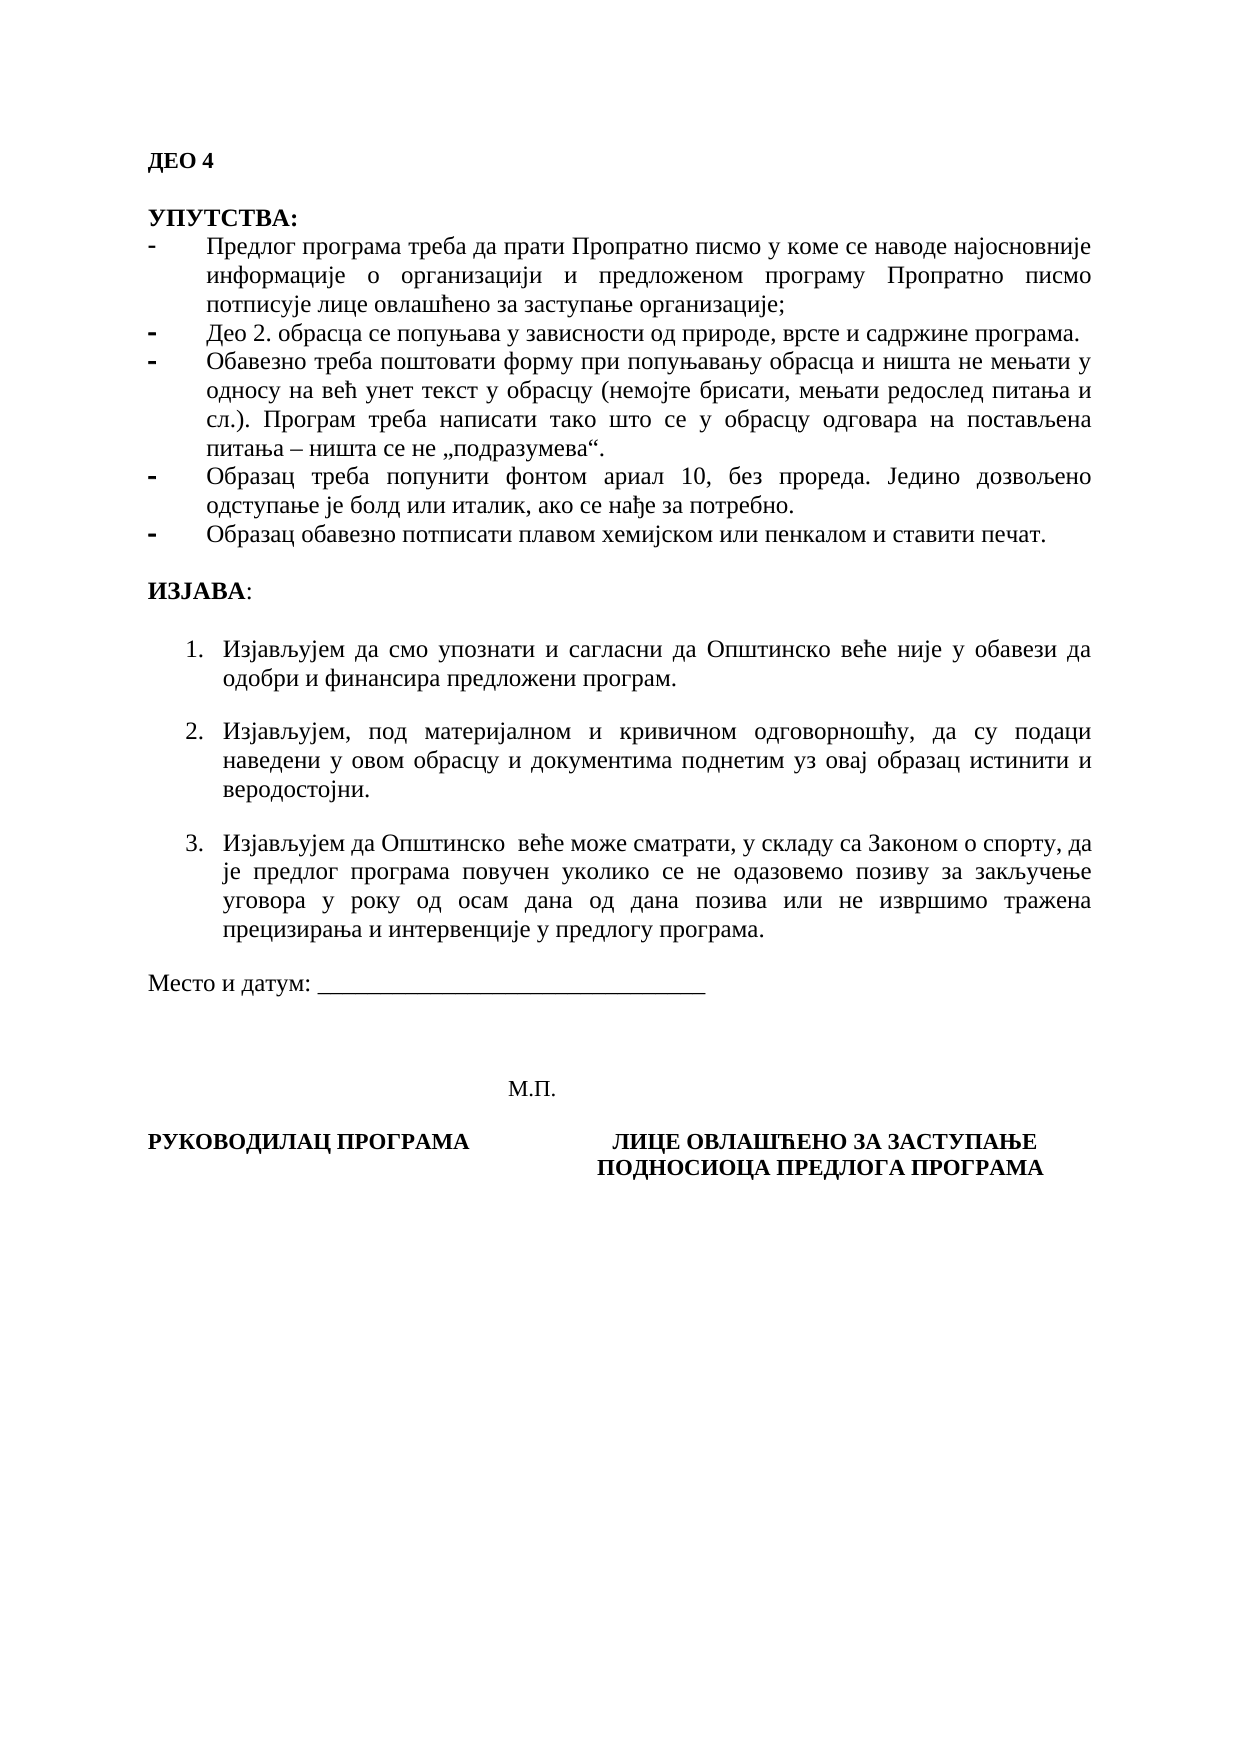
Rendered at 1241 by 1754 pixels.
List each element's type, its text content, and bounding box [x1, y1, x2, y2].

list Предлог програма треба да прати Пропратно писмо у коме се наводе најосновније информације о организацији и предложеном програму Пропратно писмо потписује лице овлашћено за заступање организације; [148, 231, 1093, 318]
text ПОДНОСИОЦА ПРЕДЛОГА ПРОГРАМА [148, 1154, 1093, 1181]
list Изјављујем да смо упознати и сагласни да Општинско веће није у обавези да одобри и финансира предложени програм. [185, 634, 1093, 691]
list Део 2. обрасца се попуњава у зависности од природе, врсте и садржине програма. [148, 318, 1093, 346]
text Место и датум: _______________________________ [148, 968, 1093, 996]
text ДЕО 4 [148, 148, 1093, 174]
list Изјављујем, под материјалном и кривичном одговорношћу, да су подаци наведени у овом обрасцу и документима поднетим уз овај образац истинити и веродостојни. [185, 716, 1093, 803]
text ИЗЈАВА: [148, 576, 1093, 605]
text М.П. [148, 1075, 1093, 1102]
text УПУТСТВА: [148, 203, 1093, 231]
list Образац обавезно потписати плавом хемијском или пенкалом и ставити печат. [148, 519, 1093, 548]
list Изјављујем да Општинско веће може сматрати, у складу са Законом о спорту, да је предлог програма повучен уколико се не одазовемо позиву за закључење уговора у року од осам дана од дана позива или не извршимо тражена прецизирања и интервенције у предлогу програма. [185, 828, 1093, 943]
list Обавезно треба поштовати форму при попуњавању обрасца и ништа не мењати у односу на већ унет текст у обрасцу (немојте брисати, мењати редослед питања и сл.). Програм треба написати тако што се у обрасцу одговара на постављена питања – ништа се не „подразумева“. [148, 346, 1093, 461]
list Образац треба попунити фонтом ариал 10, без прореда. Једино дозвољено одступање је болд или италик, ако се нађе за потребно. [148, 461, 1093, 519]
text РУКОВОДИЛАЦ ПРОГРАМА ЛИЦЕ ОВЛАШЋЕНО ЗА ЗАСТУПАЊЕ [148, 1128, 1093, 1154]
